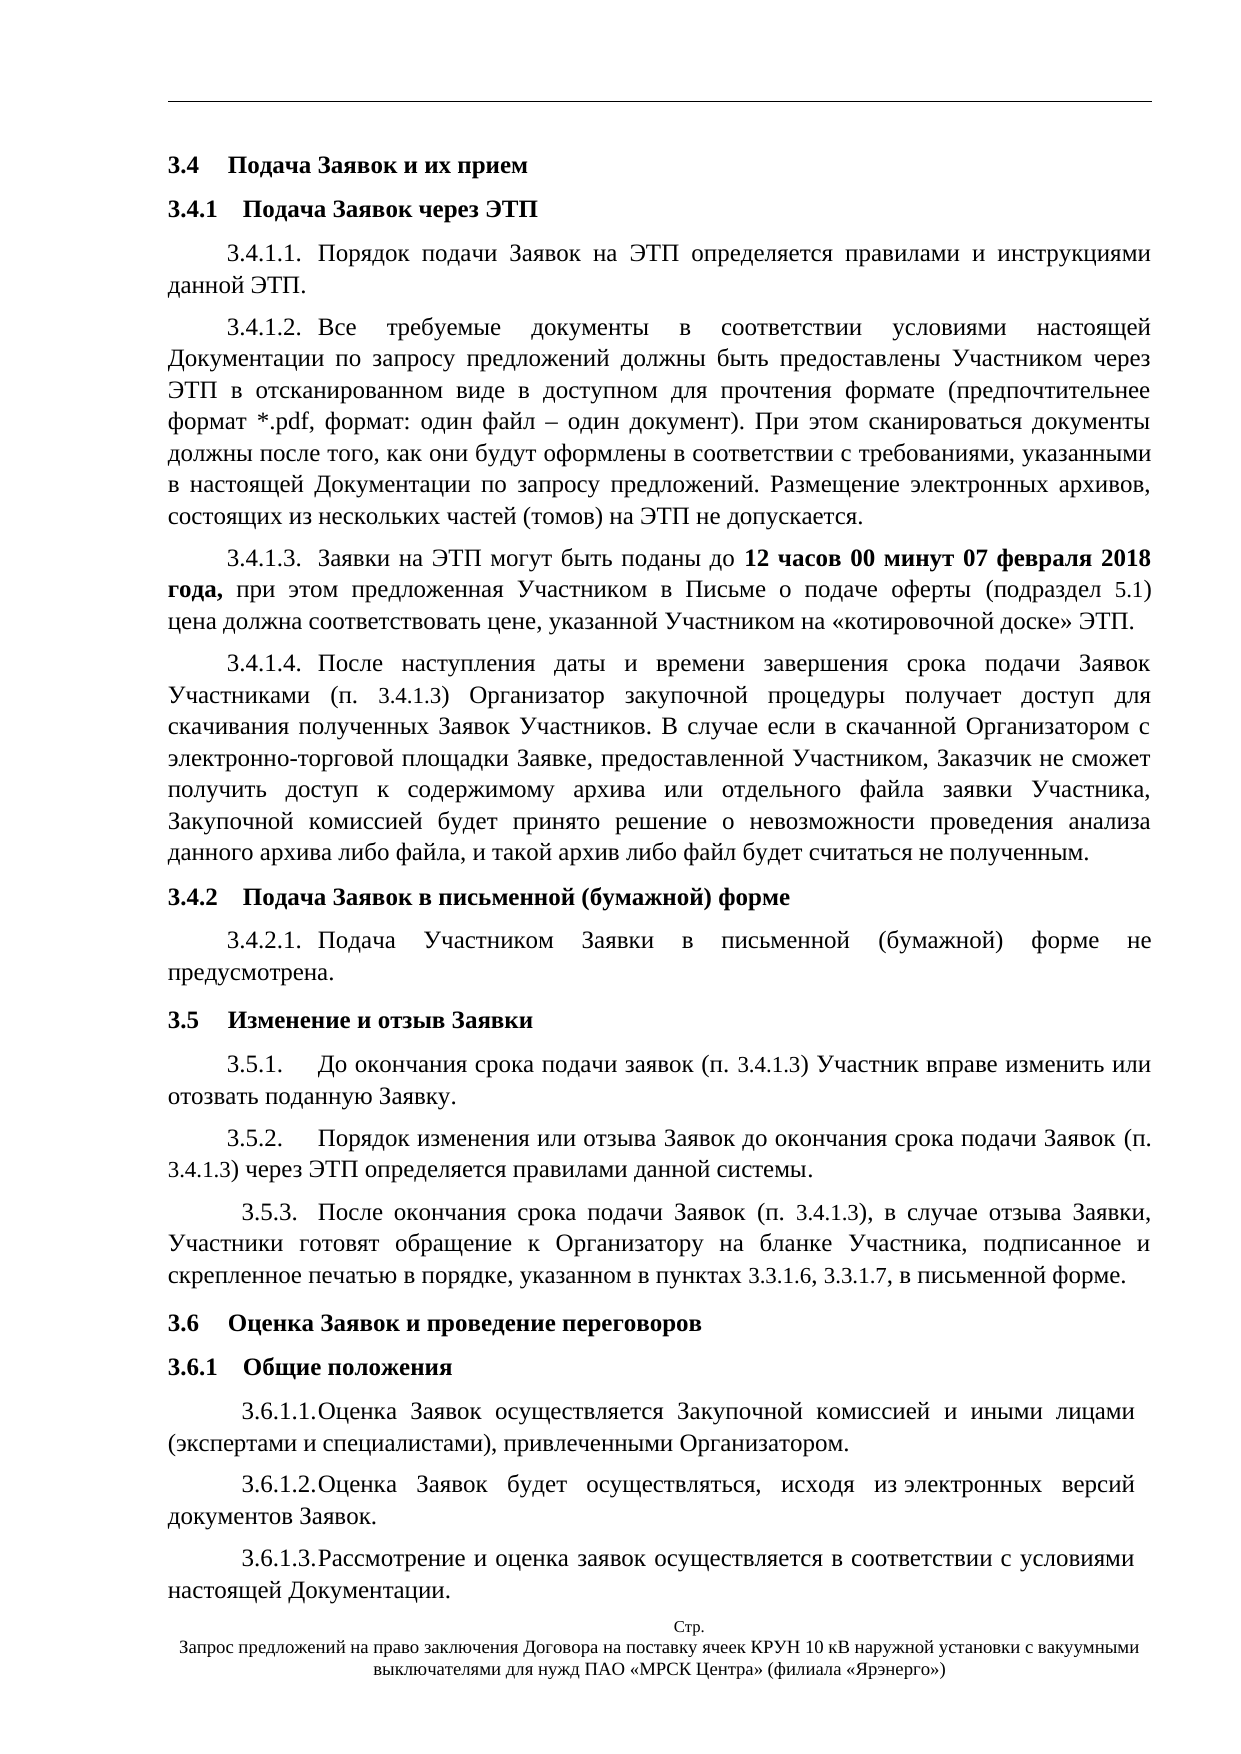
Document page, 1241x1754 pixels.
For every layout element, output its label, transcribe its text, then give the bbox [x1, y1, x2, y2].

list Оценка Заявок осуществляется Закупочной комиссией и иными лицами (экспертами и специалистами), привлеченными Организатором. [168, 1396, 1135, 1456]
list Рассмотрение и оценка заявок осуществляется в соответствии с условиями настоящей Документации. [168, 1543, 1135, 1603]
list Подача Участником Заявки в письменной (бумажной) форме не предусмотрена. [168, 926, 1152, 986]
list До окончания срока подачи заявок (п. 3.4.1.3) Участник вправе изменить или отозвать поданную Заявку. [168, 1049, 1152, 1110]
subtitle Оценка Заявок и проведение переговоров [168, 1308, 1152, 1337]
list Порядок подачи Заявок на ЭТП определяется правилами и инструкциями данной ЭТП. [168, 238, 1152, 298]
subtitle Подача Заявок в письменной (бумажной) форме [168, 882, 1152, 910]
list Оценка Заявок будет осуществляться, исходя из электронных версий документов Заявок. [168, 1469, 1135, 1530]
list После окончания срока подачи Заявок (п. 3.4.1.3), в случае отзыва Заявки, Участники готовят обращение к Организатору на бланке Участника, подписанное и скрепленное печатью в порядке, указанном в пунктах 3.3.1.6, 3.3.1.7, в письменной форме. [168, 1197, 1152, 1288]
subtitle Подача Заявок и их прием [168, 150, 1152, 179]
list Все требуемые документы в соответствии условиями настоящей Документации по запросу предложений должны быть предоставлены Участником через ЭТП в отсканированном виде в доступном для прочтения формате (предпочтительнее формат *.pdf, формат: один файл – один документ). При этом сканироваться документы должны после того, как они будут оформлены в соответствии с требованиями, указанными в настоящей Документации по запросу предложений. Размещение электронных архивов, состоящих из нескольких частей (томов) на ЭТП не допускается. [168, 312, 1152, 530]
subtitle Изменение и отзыв Заявки [168, 1005, 1152, 1034]
list Порядок изменения или отзыва Заявок до окончания срока подачи Заявок (п. 3.4.1.3) через ЭТП определяется правилами данной системы. [168, 1123, 1152, 1183]
subtitle Подача Заявок через ЭТП [168, 194, 1152, 223]
list После наступления даты и времени завершения срока подачи Заявок Участниками (п. 3.4.1.3) Организатор закупочной процедуры получает доступ для скачивания полученных Заявок Участников. В случае если в скачанной Организатором с электронно-торговой площадки Заявке, предоставленной Участником, Заказчик не сможет получить доступ к содержимому архива или отдельного файла заявки Участника, Закупочной комиссией будет принято решение о невозможности проведения анализа данного архива либо файла, и такой архив либо файл будет считаться не полученным. [168, 648, 1152, 866]
list Заявки на ЭТП могут быть поданы до 12 часов 00 минут 07 февраля 2018 года, при этом предложенная Участником в Письме о подаче оферты (подраздел 5.1) цена должна соответствовать цене, указанной Участником на «котировочной доске» ЭТП. [168, 543, 1152, 635]
subtitle Общие положения [168, 1352, 1152, 1381]
